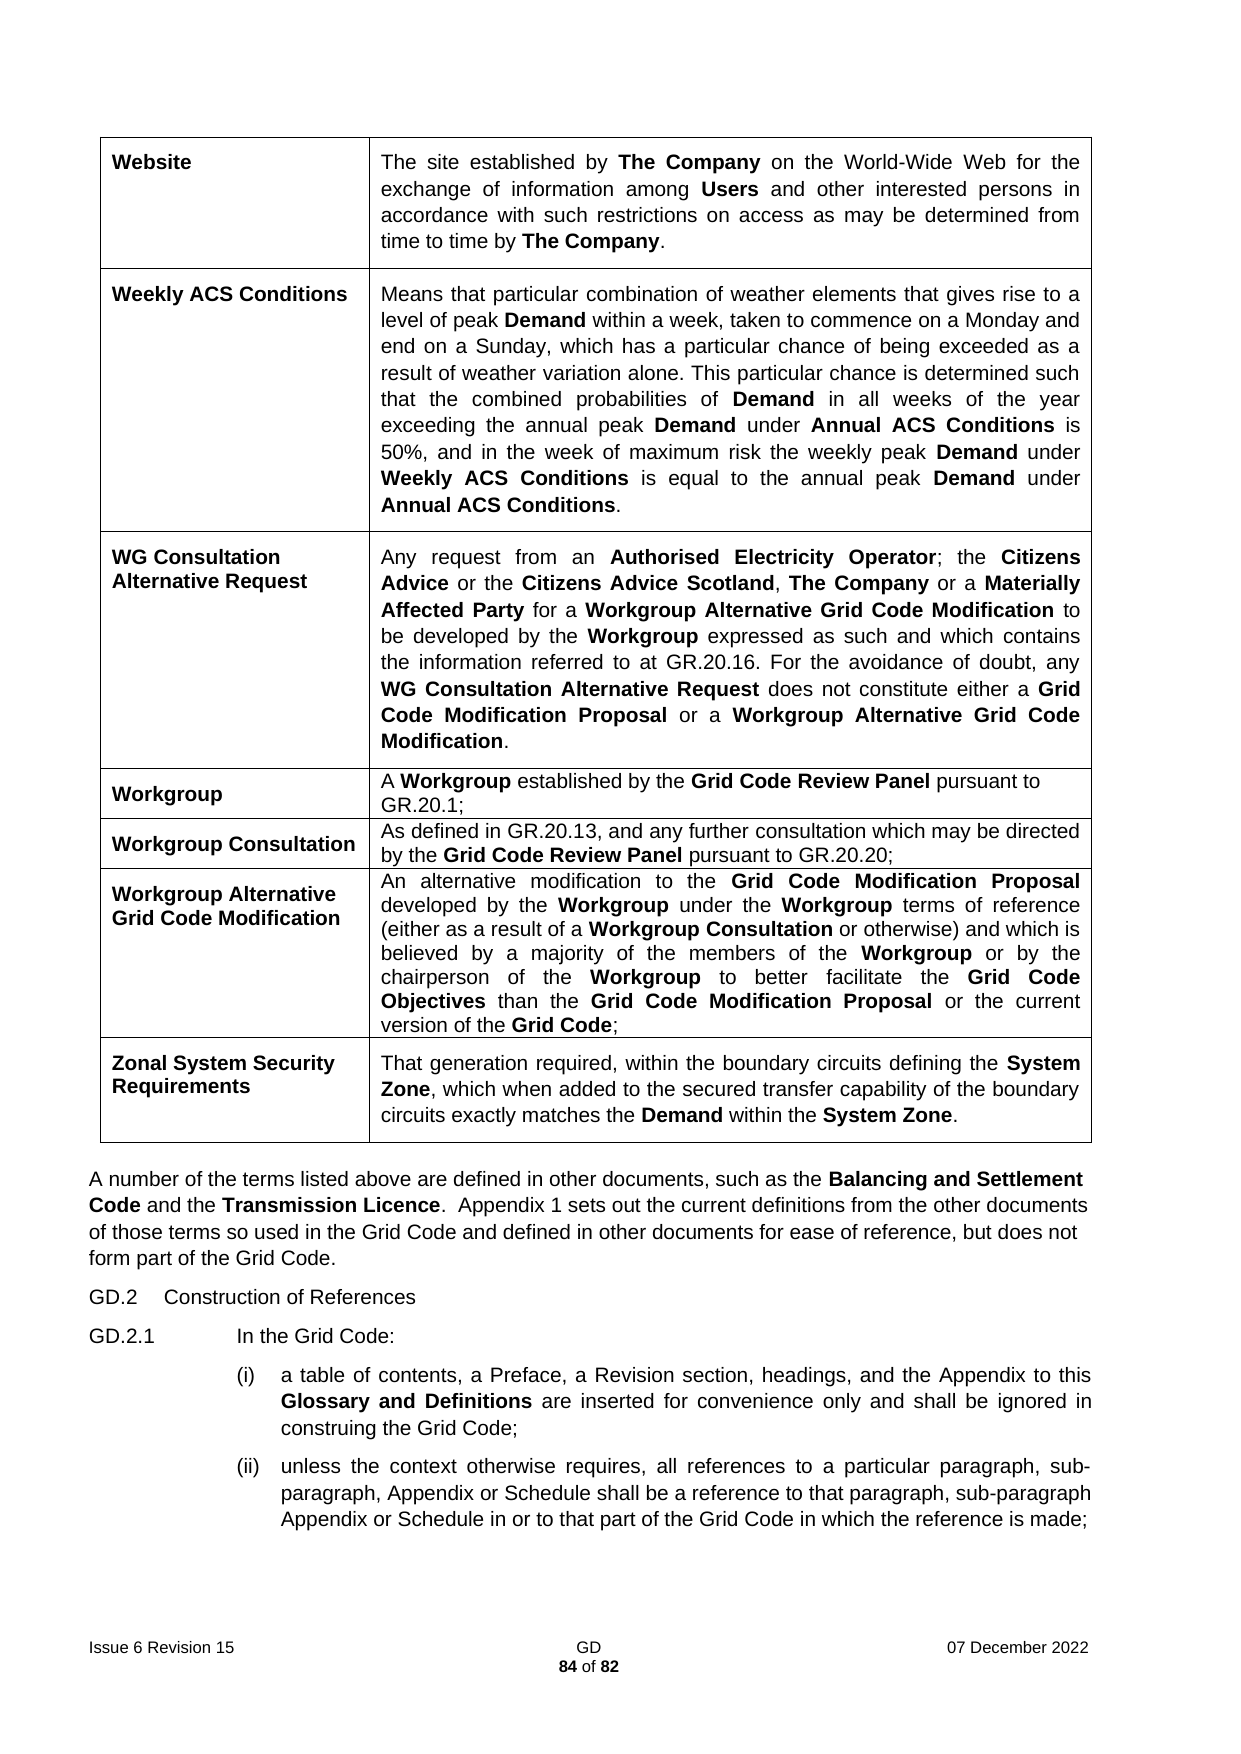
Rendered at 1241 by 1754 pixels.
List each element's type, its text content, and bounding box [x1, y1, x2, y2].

table_cell WG Consultation Alternative Request [101, 532, 369, 768]
table_cell Workgroup Consultation [101, 819, 369, 868]
table_cell The site established by The Company on the World-Wide Web for the exchange of information among Users and other interested persons in accordance with such restrictions on access as may be determined from time to time by The Company. [370, 138, 1091, 268]
text GD.2 Construction of References [89, 1285, 1092, 1309]
text (i) a table of contents, a Preface, a Revision section, headings, and the Appendix to this Glossary and Definitions are inserted for convenience only and shall be ignored in construing the Grid Code; [236, 1363, 1092, 1439]
table_cell Website [101, 138, 369, 268]
text GD.2.1 In the Grid Code: [89, 1324, 1092, 1348]
table_cell An alternative modification to the Grid Code Modification Proposal developed by the Workgroup under the Workgroup terms of reference (either as a result of a Workgroup Consultation or otherwise) and which is believed by a majority of the members of the Workgroup or by the chairperson of the Workgroup to better facilitate the Grid Code Objectives than the Grid Code Modification Proposal or the current version of the Grid Code; [370, 869, 1091, 1037]
table_cell Means that particular combination of weather elements that gives rise to a level of peak Demand within a week, taken to commence on a Monday and end on a Sunday, which has a particular chance of being exceeded as a result of weather variation alone. This particular chance is determined such that the combined probabilities of Demand in all weeks of the year exceeding the annual peak Demand under Annual ACS Conditions is 50%, and in the week of maximum risk the weekly peak Demand under Weekly ACS Conditions is equal to the annual peak Demand under Annual ACS Conditions. [370, 269, 1091, 531]
table_cell Workgroup Alternative Grid Code Modification [101, 869, 369, 1037]
table_cell Zonal System Security Requirements [101, 1038, 369, 1142]
table_cell As defined in GR.20.13, and any further consultation which may be directed by the Grid Code Review Panel pursuant to GR.20.20; [370, 819, 1091, 868]
text (ii) unless the context otherwise requires, all references to a particular paragraph, sub-paragraph, Appendix or Schedule shall be a reference to that paragraph, sub-paragraph Appendix or Schedule in or to that part of the Grid Code in which the reference is made; [236, 1454, 1092, 1531]
table_cell Weekly ACS Conditions [101, 269, 369, 531]
table_cell Workgroup [101, 769, 369, 818]
table_cell That generation required, within the boundary circuits defining the System Zone, which when added to the secured transfer capability of the boundary circuits exactly matches the Demand within the System Zone. [370, 1038, 1091, 1142]
table_cell A Workgroup established by the Grid Code Review Panel pursuant to GR.20.1; [370, 769, 1091, 818]
text A number of the terms listed above are defined in other documents, such as the Balancing and Settlement Code and the Transmission Licence. Appendix 1 sets out the current definitions from the other documents of those terms so used in the Grid Code and defined in other documents for ease of reference, but does not form part of the Grid Code. [89, 1167, 1092, 1270]
table_cell Any request from an Authorised Electricity Operator; the Citizens Advice or the Citizens Advice Scotland, The Company or a Materially Affected Party for a Workgroup Alternative Grid Code Modification to be developed by the Workgroup expressed as such and which contains the information referred to at GR.20.16. For the avoidance of doubt, any WG Consultation Alternative Request does not constitute either a Grid Code Modification Proposal or a Workgroup Alternative Grid Code Modification. [370, 532, 1091, 768]
